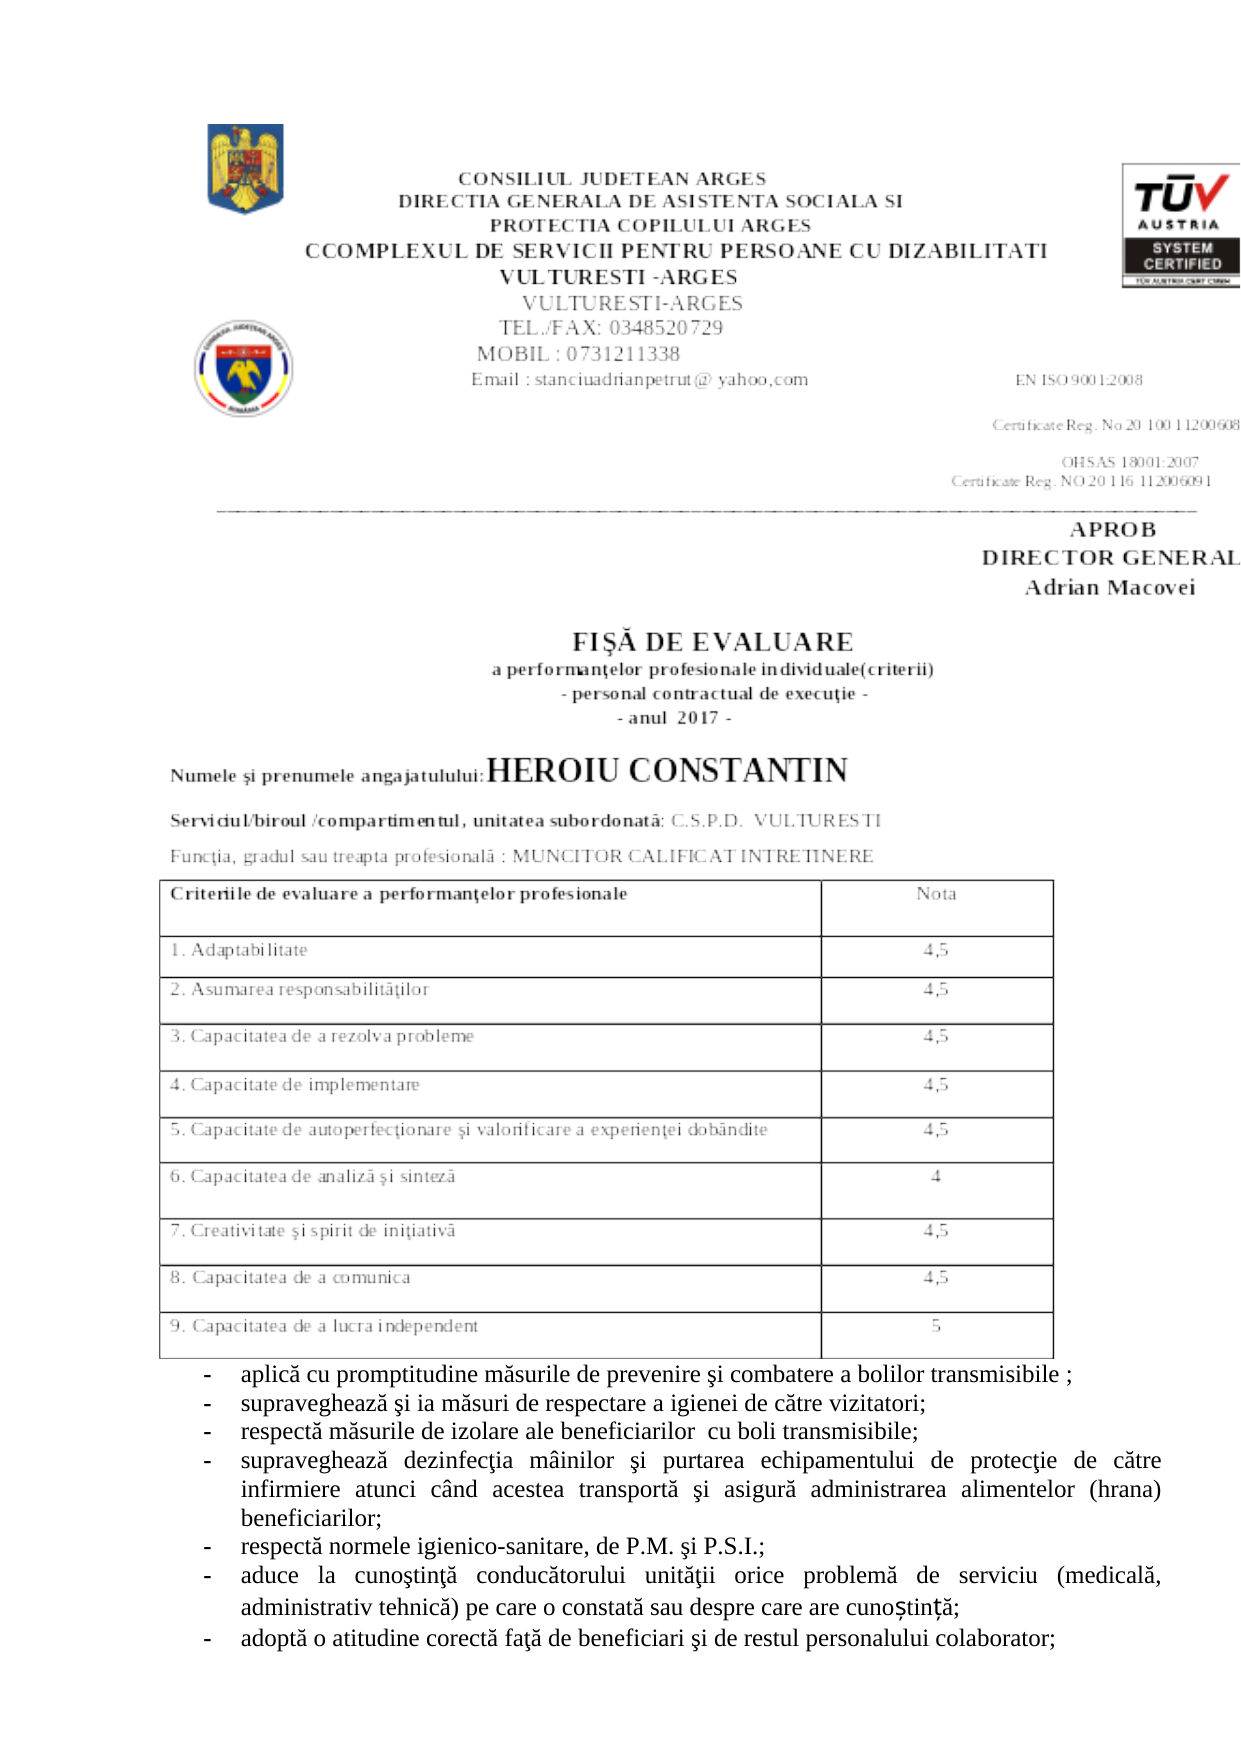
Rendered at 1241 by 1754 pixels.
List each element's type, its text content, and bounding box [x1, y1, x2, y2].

list respectă normele igienico-sanitare, de P.M. şi P.S.I.; [203, 1531, 1162, 1560]
list supraveghează şi ia măsuri de respectare a igienei de către vizitatori; [203, 1388, 1162, 1416]
list adoptă o atitudine corectă faţă de beneficiari şi de restul personalului colaborator; [203, 1623, 1162, 1652]
list supraveghează dezinfecţia mâinilor şi purtarea echipamentului de protecţie de către infirmiere atunci când acestea transportă şi asigură administrarea alimentelor (hrana) beneficiarilor; [203, 1445, 1162, 1531]
list aplică cu promptitudine măsurile de prevenire şi combatere a bolilor transmisibile ; [203, 1359, 1162, 1388]
list respectă măsurile de izolare ale beneficiarilor cu boli transmisibile; [203, 1416, 1162, 1445]
list aduce la cunoştinţă conducătorului unităţii orice problemă de serviciu (medicală, administrativ tehnică) pe care o constată sau despre care are cunoștință; [203, 1560, 1162, 1623]
